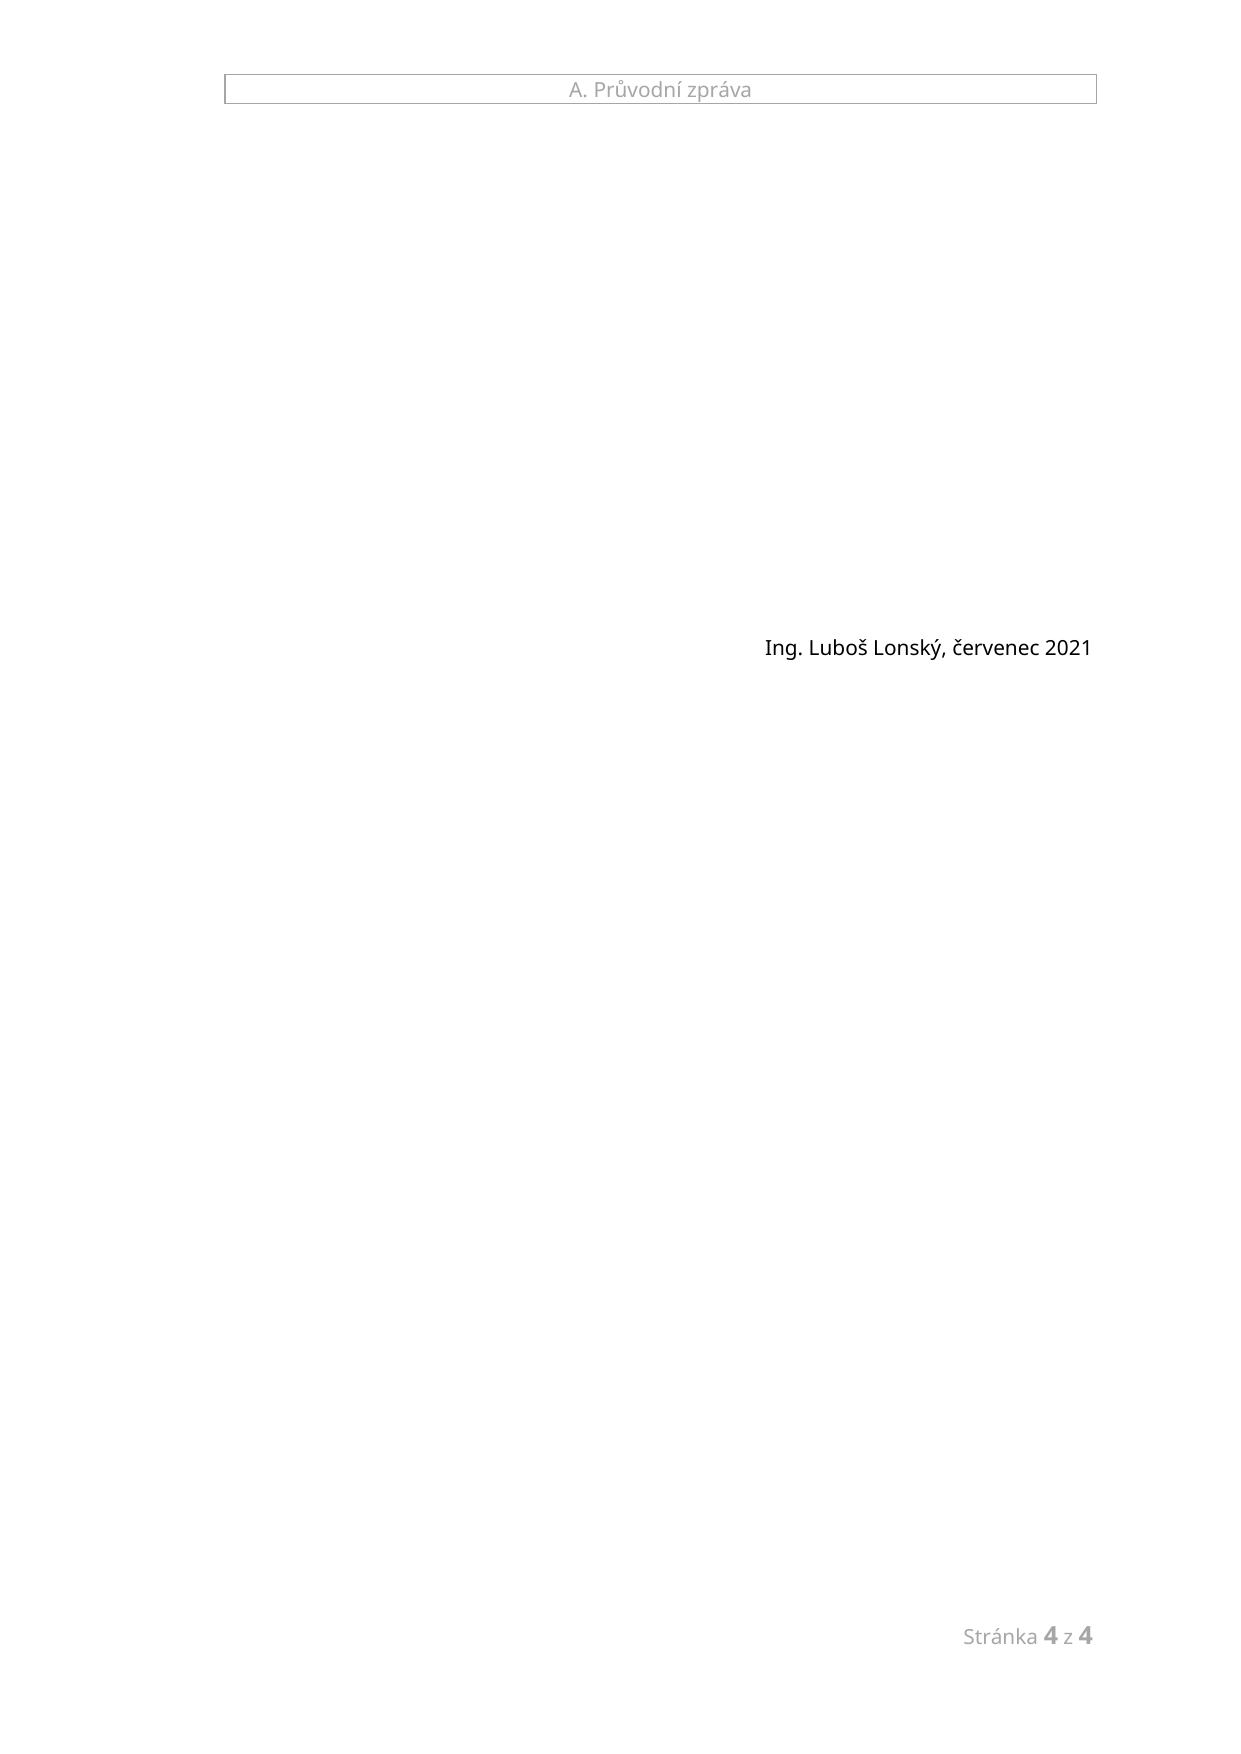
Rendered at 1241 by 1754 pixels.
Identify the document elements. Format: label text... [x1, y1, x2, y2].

text Ing. Luboš Lonský, červenec 2021 [236, 633, 1092, 662]
